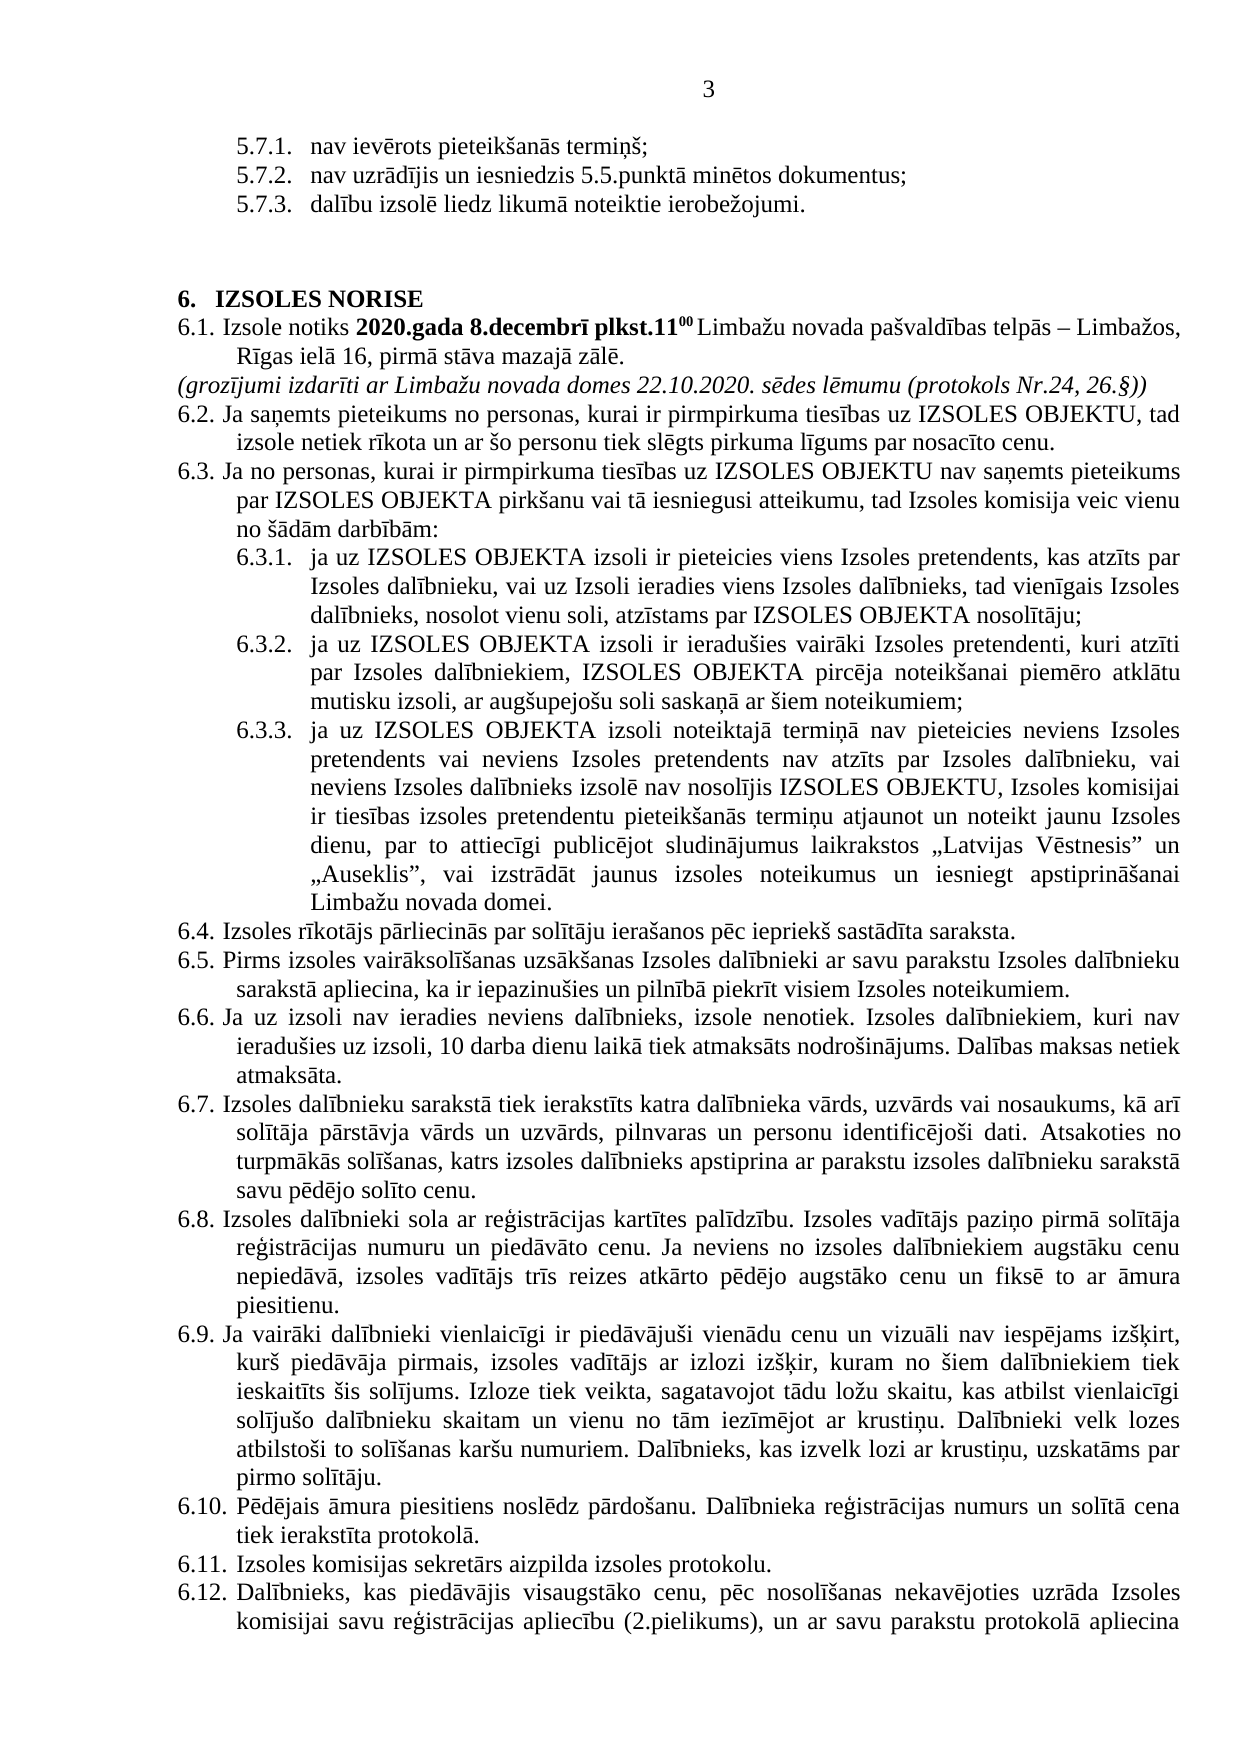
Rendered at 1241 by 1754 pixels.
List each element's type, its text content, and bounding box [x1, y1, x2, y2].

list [177, 1577, 1181, 1635]
list ja uz IZSOLES OBJEKTA izsoli ir pieteicies viens Izsoles pretendents, kas atzīts par Izsoles dalībnieku, vai uz Izsoli ieradies viens Izsoles dalībnieks, tad vienīgais Izsoles dalībnieks, nosolot vienu soli, atzīstams par IZSOLES OBJEKTA nosolītāju; [236, 542, 1181, 629]
list Ja saņemts pieteikums no personas, kurai ir pirmpirkuma tiesības uz IZSOLES OBJEKTU, tad izsole netiek rīkota un ar šo personu tiek slēgts pirkuma līgums par nosacīto cenu. [177, 399, 1181, 456]
list Izsole notiks 2020.gada 8.decembrī plkst.1100 Limbažu novada pašvaldības telpās – Limbažos, Rīgas ielā 16, pirmā stāva mazajā zālē. [177, 312, 1181, 370]
list ja uz IZSOLES OBJEKTA izsoli noteiktajā termiņā nav pieteicies neviens Izsoles pretendents vai neviens Izsoles pretendents nav atzīts par Izsoles dalībnieku, vai neviens Izsoles dalībnieks izsolē nav nosolījis IZSOLES OBJEKTU, Izsoles komisijai ir tiesības izsoles pretendentu pieteikšanās termiņu atjaunot un noteikt jaunu Izsoles dienu, par to attiecīgi publicējot sludinājumus laikrakstos „Latvijas Vēstnesis” un „Auseklis”, vai izstrādāt jaunus izsoles noteikumus un iesniegt apstiprināšanai Limbažu novada domei. [236, 715, 1181, 916]
list Izsoles dalībnieku sarakstā tiek ierakstīts katra dalībnieka vārds, uzvārds vai nosaukums, kā arī solītāja pārstāvja vārds un uzvārds, pilnvaras un personu identificējoši dati. Atsakoties no turpmākās solīšanas, katrs izsoles dalībnieks apstiprina ar parakstu izsoles dalībnieku sarakstā savu pēdējo solīto cenu. [177, 1089, 1181, 1204]
list Ja vairāki dalībnieki vienlaicīgi ir piedāvājuši vienādu cenu un vizuāli nav iespējams izšķirt, kurš piedāvāja pirmais, izsoles vadītājs ar izlozi izšķir, kuram no šiem dalībniekiem tiek ieskaitīts šis solījums. Izloze tiek veikta, sagatavojot tādu ložu skaitu, kas atbilst vienlaicīgi solījušo dalībnieku skaitam un vienu no tām iezīmējot ar krustiņu. Dalībnieki velk lozes atbilstoši to solīšanas karšu numuriem. Dalībnieks, kas izvelk lozi ar krustiņu, uzskatāms par pirmo solītāju. [177, 1319, 1181, 1491]
list Ja no personas, kurai ir pirmpirkuma tiesības uz IZSOLES OBJEKTU nav saņemts pieteikums par IZSOLES OBJEKTA pirkšanu vai tā iesniegusi atteikumu, tad Izsoles komisija veic vienu no šādām darbībām: [177, 456, 1181, 542]
list ja uz IZSOLES OBJEKTA izsoli ir ieradušies vairāki Izsoles pretendenti, kuri atzīti par Izsoles dalībniekiem, IZSOLES OBJEKTA pircēja noteikšanai piemēro atklātu mutisku izsoli, ar augšupejošu soli saskaņā ar šiem noteikumiem; [236, 629, 1181, 715]
list dalību izsolē liedz likumā noteiktie ierobežojumi. [236, 189, 1181, 218]
list Pēdējais āmura piesitiens noslēdz pārdošanu. Dalībnieka reģistrācijas numurs un solītā cena tiek ierakstīta protokolā. [177, 1491, 1181, 1549]
list IZSOLES NORISE [177, 284, 1181, 312]
list nav ievērots pieteikšanās termiņš; [236, 131, 1181, 160]
list Izsoles komisijas sekretārs aizpilda izsoles protokolu. [177, 1549, 1181, 1577]
text (grozījumi izdarīti ar Limbažu novada domes 22.10.2020. sēdes lēmumu (protokols Nr.24, 26.§)) [177, 370, 1181, 399]
list Izsoles dalībnieki sola ar reģistrācijas kartītes palīdzību. Izsoles vadītājs paziņo pirmā solītāja reģistrācijas numuru un piedāvāto cenu. Ja neviens no izsoles dalībniekiem augstāku cenu nepiedāvā, izsoles vadītājs trīs reizes atkārto pēdējo augstāko cenu un fiksē to ar āmura piesitienu. [177, 1204, 1181, 1319]
list Izsoles rīkotājs pārliecinās par solītāju ierašanos pēc iepriekš sastādīta saraksta. [177, 916, 1181, 945]
list Ja uz izsoli nav ieradies neviens dalībnieks, izsole nenotiek. Izsoles dalībniekiem, kuri nav ieradušies uz izsoli, 10 darba dienu laikā tiek atmaksāts nodrošinājums. Dalības maksas netiek atmaksāta. [177, 1002, 1181, 1089]
list Pirms izsoles vairāksolīšanas uzsākšanas Izsoles dalībnieki ar savu parakstu Izsoles dalībnieku sarakstā apliecina, ka ir iepazinušies un pilnībā piekrīt visiem Izsoles noteikumiem. [177, 945, 1181, 1002]
list nav uzrādījis un iesniedzis 5.5.punktā minētos dokumentus; [236, 160, 1181, 189]
